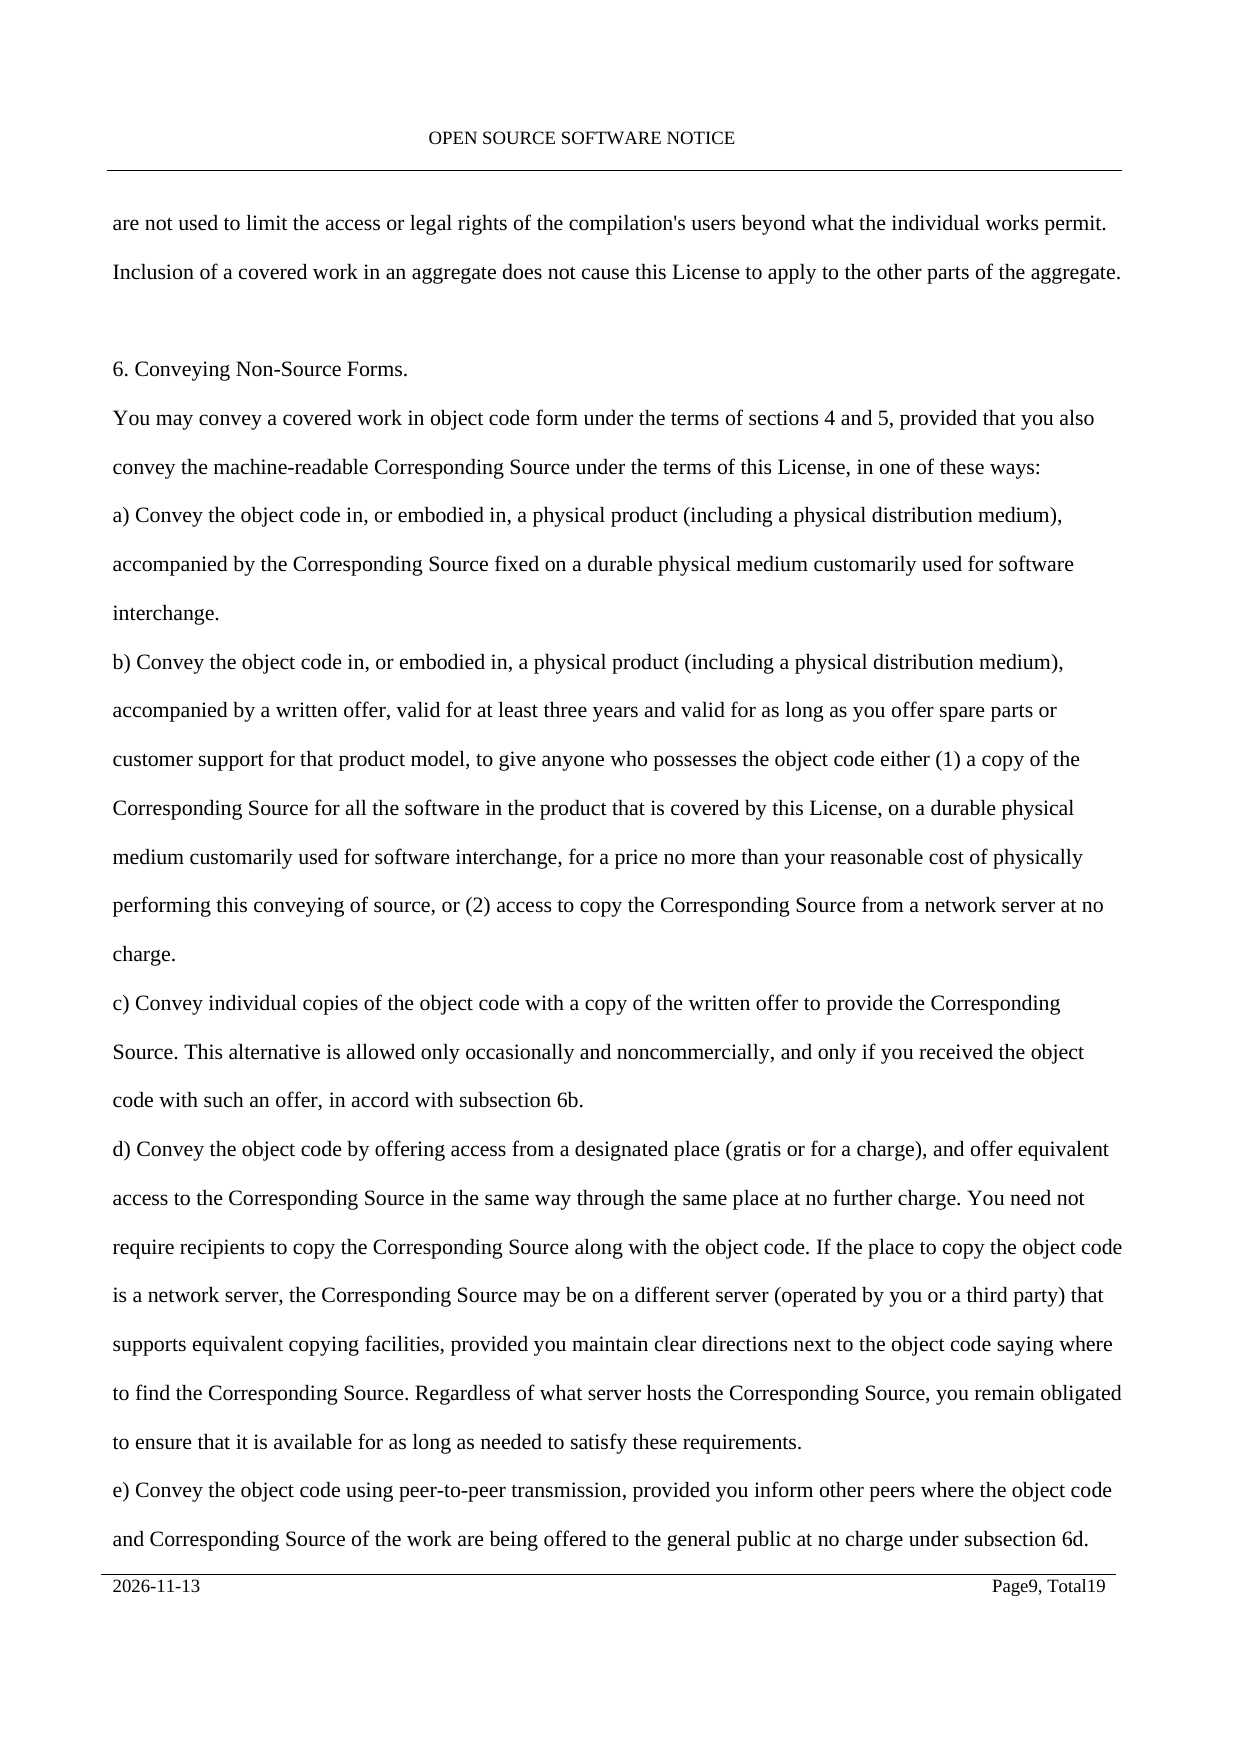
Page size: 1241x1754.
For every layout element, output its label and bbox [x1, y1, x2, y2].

text [112, 206, 1128, 1555]
